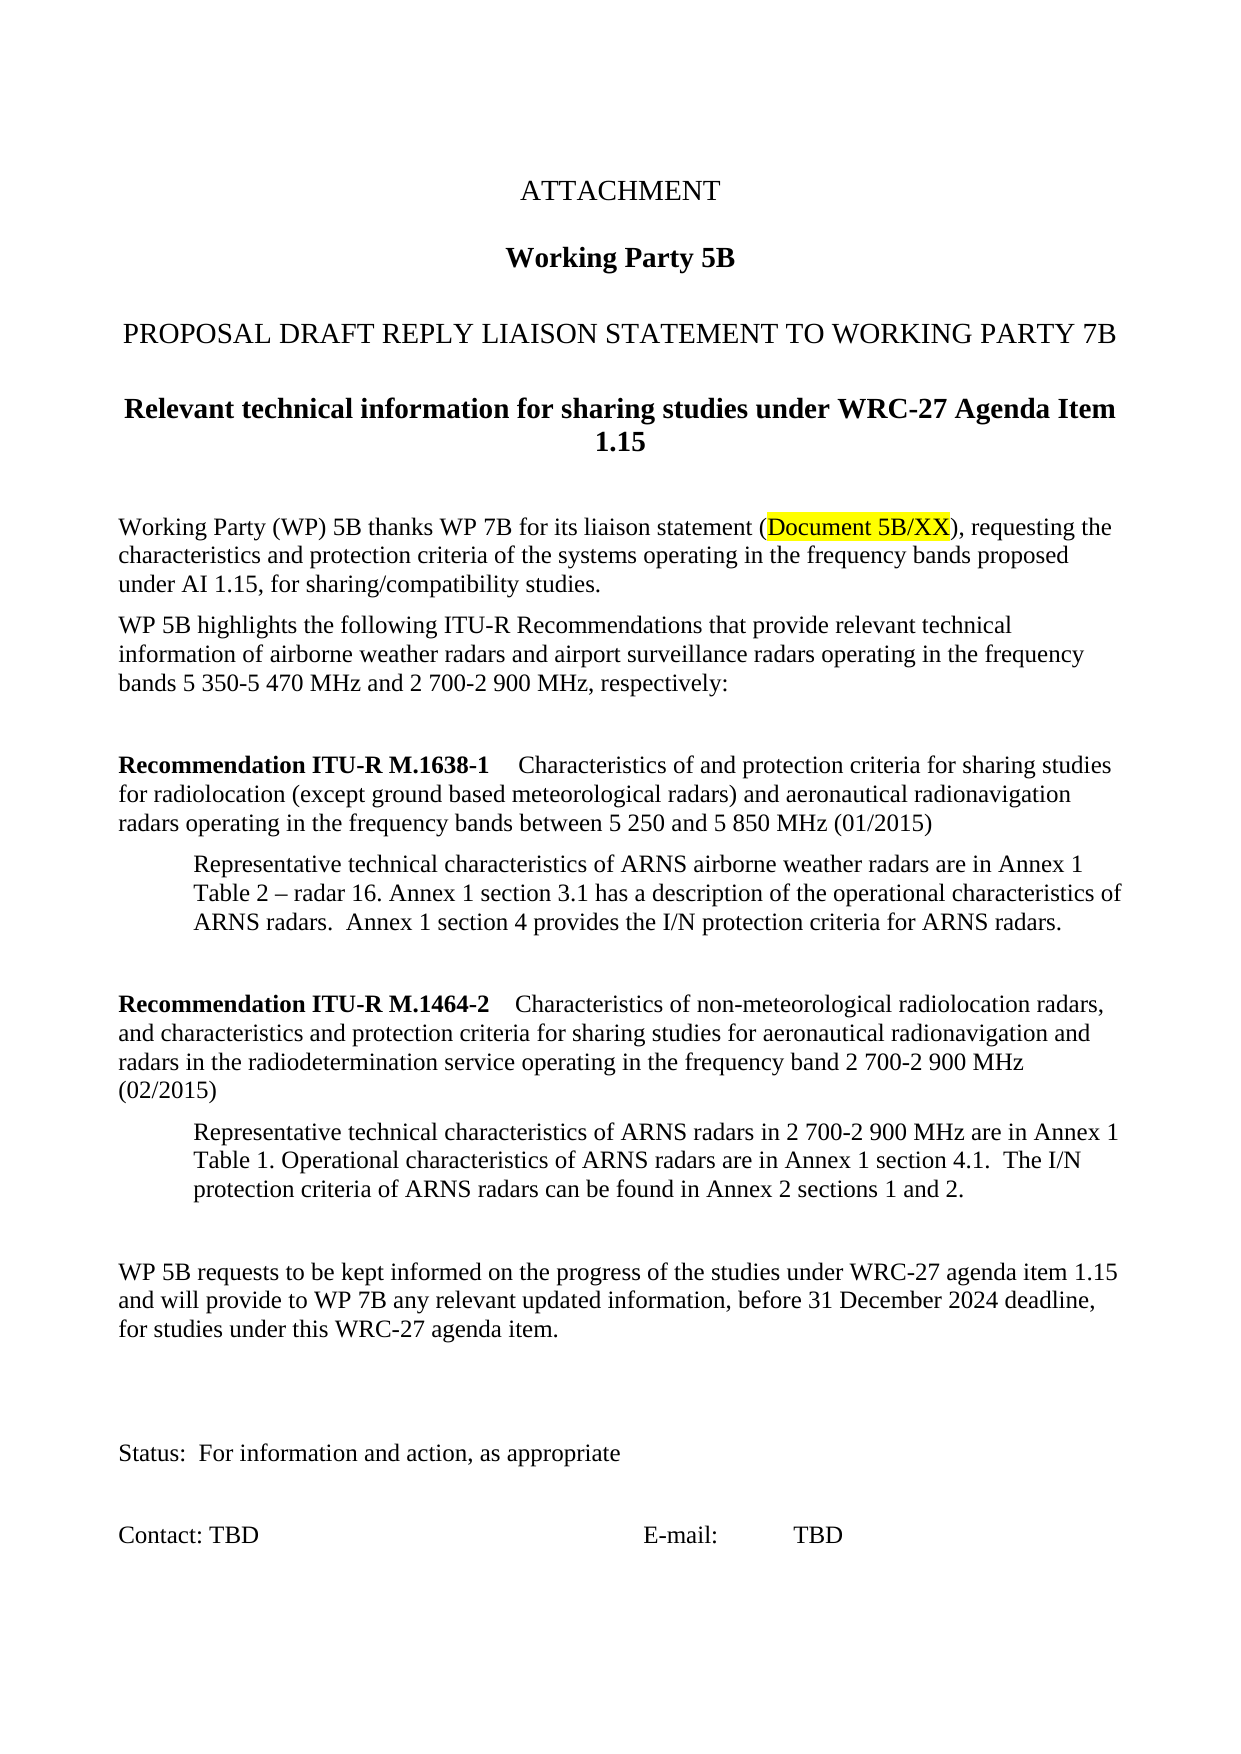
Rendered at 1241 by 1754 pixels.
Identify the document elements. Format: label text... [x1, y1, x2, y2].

text Recommendation ITU-R M.1638-1 Characteristics of and protection criteria for sharing studies for radiolocation (except ground based meteorological radars) and aeronautical radionavigation radars operating in the frequency bands between 5 250 and 5 850 MHz (01/2015) [118, 751, 1122, 837]
text WP 5B requests to be kept informed on the progress of the studies under WRC-27 agenda item 1.15 and will provide to WP 7B any relevant updated information, before 31 December 2024 deadline, for studies under this WRC-27 agenda item. [118, 1257, 1122, 1343]
title PROPOSAL DRAFT REPLY LIAISON STATEMENT TO WORKING PARTY 7B [118, 316, 1122, 349]
text Contact: TBD E-mail: TBD [118, 1521, 1122, 1549]
text Recommendation ITU-R M.1464-2 Characteristics of non-meteorological radiolocation radars, and characteristics and protection criteria for sharing studies for aeronautical radionavigation and radars in the radiodetermination service operating in the frequency band 2 700-2 900 MHz (02/2015) [118, 989, 1122, 1104]
subtitle Working Party 5B [118, 240, 1122, 274]
text Representative technical characteristics of ARNS radars in 2 700-2 900 MHz are in Annex 1 Table 1. Operational characteristics of ARNS radars are in Annex 1 section 4.1. The I/N protection criteria of ARNS radars can be found in Annex 2 sections 1 and 2. [193, 1117, 1122, 1203]
text Status: For information and action, as appropriate [118, 1438, 1122, 1467]
text Representative technical characteristics of ARNS airborne weather radars are in Annex 1 Table 2 – radar 16. Annex 1 section 3.1 has a description of the operational characteristics of ARNS radars. Annex 1 section 4 provides the I/N protection criteria for ARNS radars. [193, 849, 1122, 936]
text Working Party (WP) 5B thanks WP 7B for its liaison statement (Document 5B/XX), requesting the characteristics and protection criteria of the systems operating in the frequency bands proposed under AI 1.15, for sharing/compatibility studies. [118, 512, 1122, 598]
title ATTACHMENT [118, 173, 1122, 206]
title Relevant technical information for sharing studies under WRC-27 Agenda Item 1.15 [118, 391, 1122, 458]
text WP 5B highlights the following ITU-R Recommendations that provide relevant technical information of airborne weather radars and airport surveillance radars operating in the frequency bands 5 350-5 470 MHz and 2 700-2 900 MHz, respectively: [118, 611, 1122, 697]
